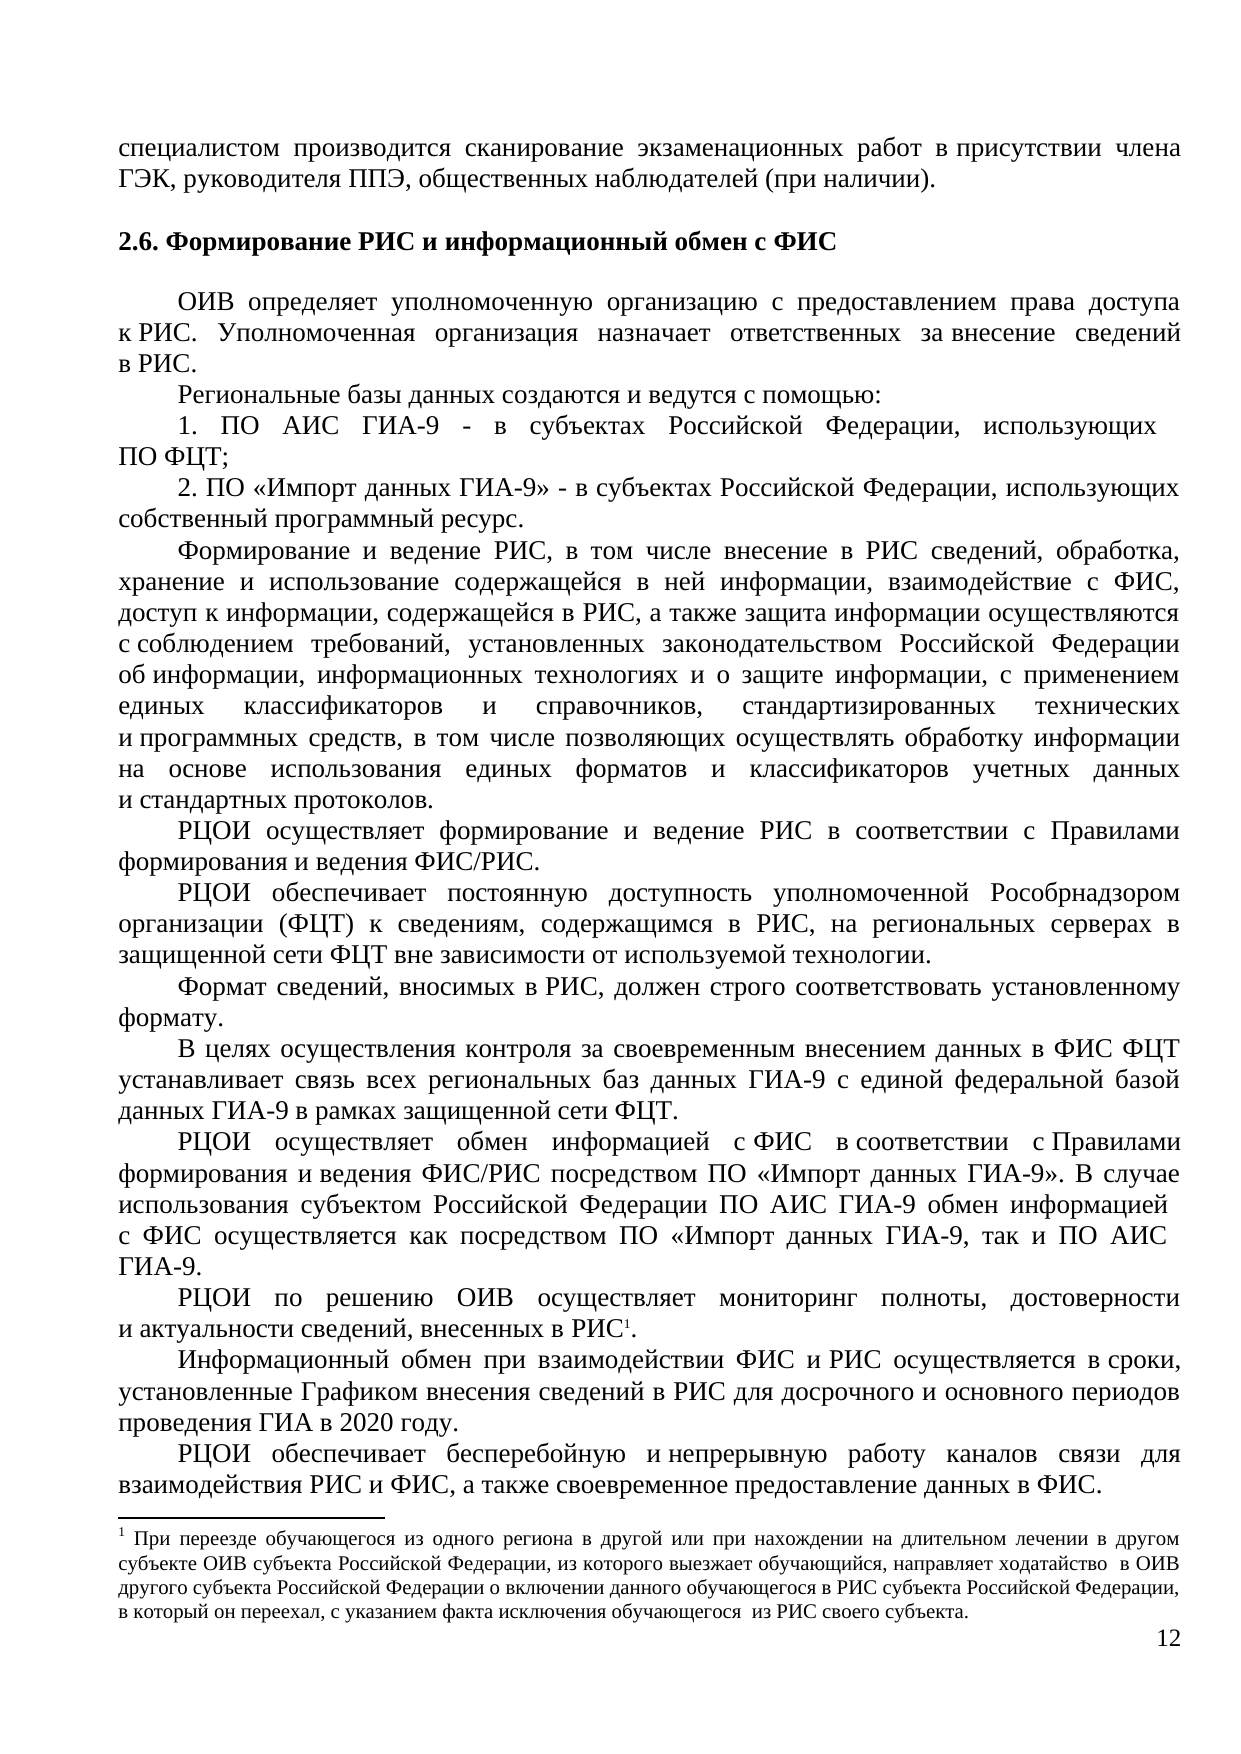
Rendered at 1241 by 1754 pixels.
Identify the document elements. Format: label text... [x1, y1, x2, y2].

text РЦОИ осуществляет обмен информацией с ФИС в соответствии с Правилами формирования и ведения ФИС/РИС посредством ПО «Импорт данных ГИА-9». В случае использования субъектом Российской Федерации ПО АИС ГИА-9 обмен информацией с ФИС осуществляется как посредством ПО «Импорт данных ГИА-9, так и ПО АИС ГИА-9. [118, 1126, 1181, 1281]
text Формат сведений, вносимых в РИС, должен строго соответствовать установленному формату. [118, 970, 1181, 1032]
text 1. ПО АИС ГИА-9 - в субъектах Российской Федерации, использующих ПО ФЦТ; [118, 409, 1181, 471]
text Информационный обмен при взаимодействии ФИС и РИС осуществляется в сроки, установленные Графиком внесения сведений в РИС для досрочного и основного периодов проведения ГИА в 2020 году. [118, 1343, 1181, 1437]
text В целях осуществления контроля за своевременным внесением данных в ФИС ФЦТ устанавливает связь всех региональных баз данных ГИА-9 с единой федеральной базой данных ГИА-9 в рамках защищенной сети ФЦТ. [118, 1032, 1181, 1126]
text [118, 131, 1181, 193]
text РЦОИ осуществляет формирование и ведение РИС в соответствии с Правилами формирования и ведения ФИС/РИС. [118, 814, 1181, 876]
text Формирование и ведение РИС, в том числе внесение в РИС сведений, обработка, хранение и использование содержащейся в ней информации, взаимодействие с ФИС, доступ к информации, содержащейся в РИС, а также защита информации осуществляются с соблюдением требований, установленных законодательством Российской Федерации об информации, информационных технологиях и о защите информации, с применением единых классификаторов и справочников, стандартизированных технических и программных средств, в том числе позволяющих осуществлять обработку информации на основе использования единых форматов и классификаторов учетных данных и стандартных протоколов. [118, 534, 1181, 814]
text РЦОИ обеспечивает бесперебойную и непрерывную работу каналов связи для взаимодействия РИС и ФИС, а также своевременное предоставление данных в ФИС. [118, 1437, 1181, 1499]
text РЦОИ по решению ОИВ осуществляет мониторинг полноты, достоверности и актуальности сведений, внесенных в РИС. [118, 1281, 1181, 1343]
text ОИВ определяет уполномоченную организацию с предоставлением права доступа к РИС. Уполномоченная организация назначает ответственных за внесение сведений в РИС. [118, 284, 1181, 378]
subtitle 2.6. Формирование РИС и информационный обмен с ФИС [118, 225, 1181, 256]
text 2. ПО «Импорт данных ГИА-9» - в субъектах Российской Федерации, использующих собственный программный ресурс. [118, 471, 1181, 534]
text РЦОИ обеспечивает постоянную доступность уполномоченной Рособрнадзором организации (ФЦТ) к сведениям, содержащимся в РИС, на региональных серверах в защищенной сети ФЦТ вне зависимости от используемой технологии. [118, 876, 1181, 970]
text Региональные базы данных создаются и ведутся с помощью: [118, 378, 1181, 409]
